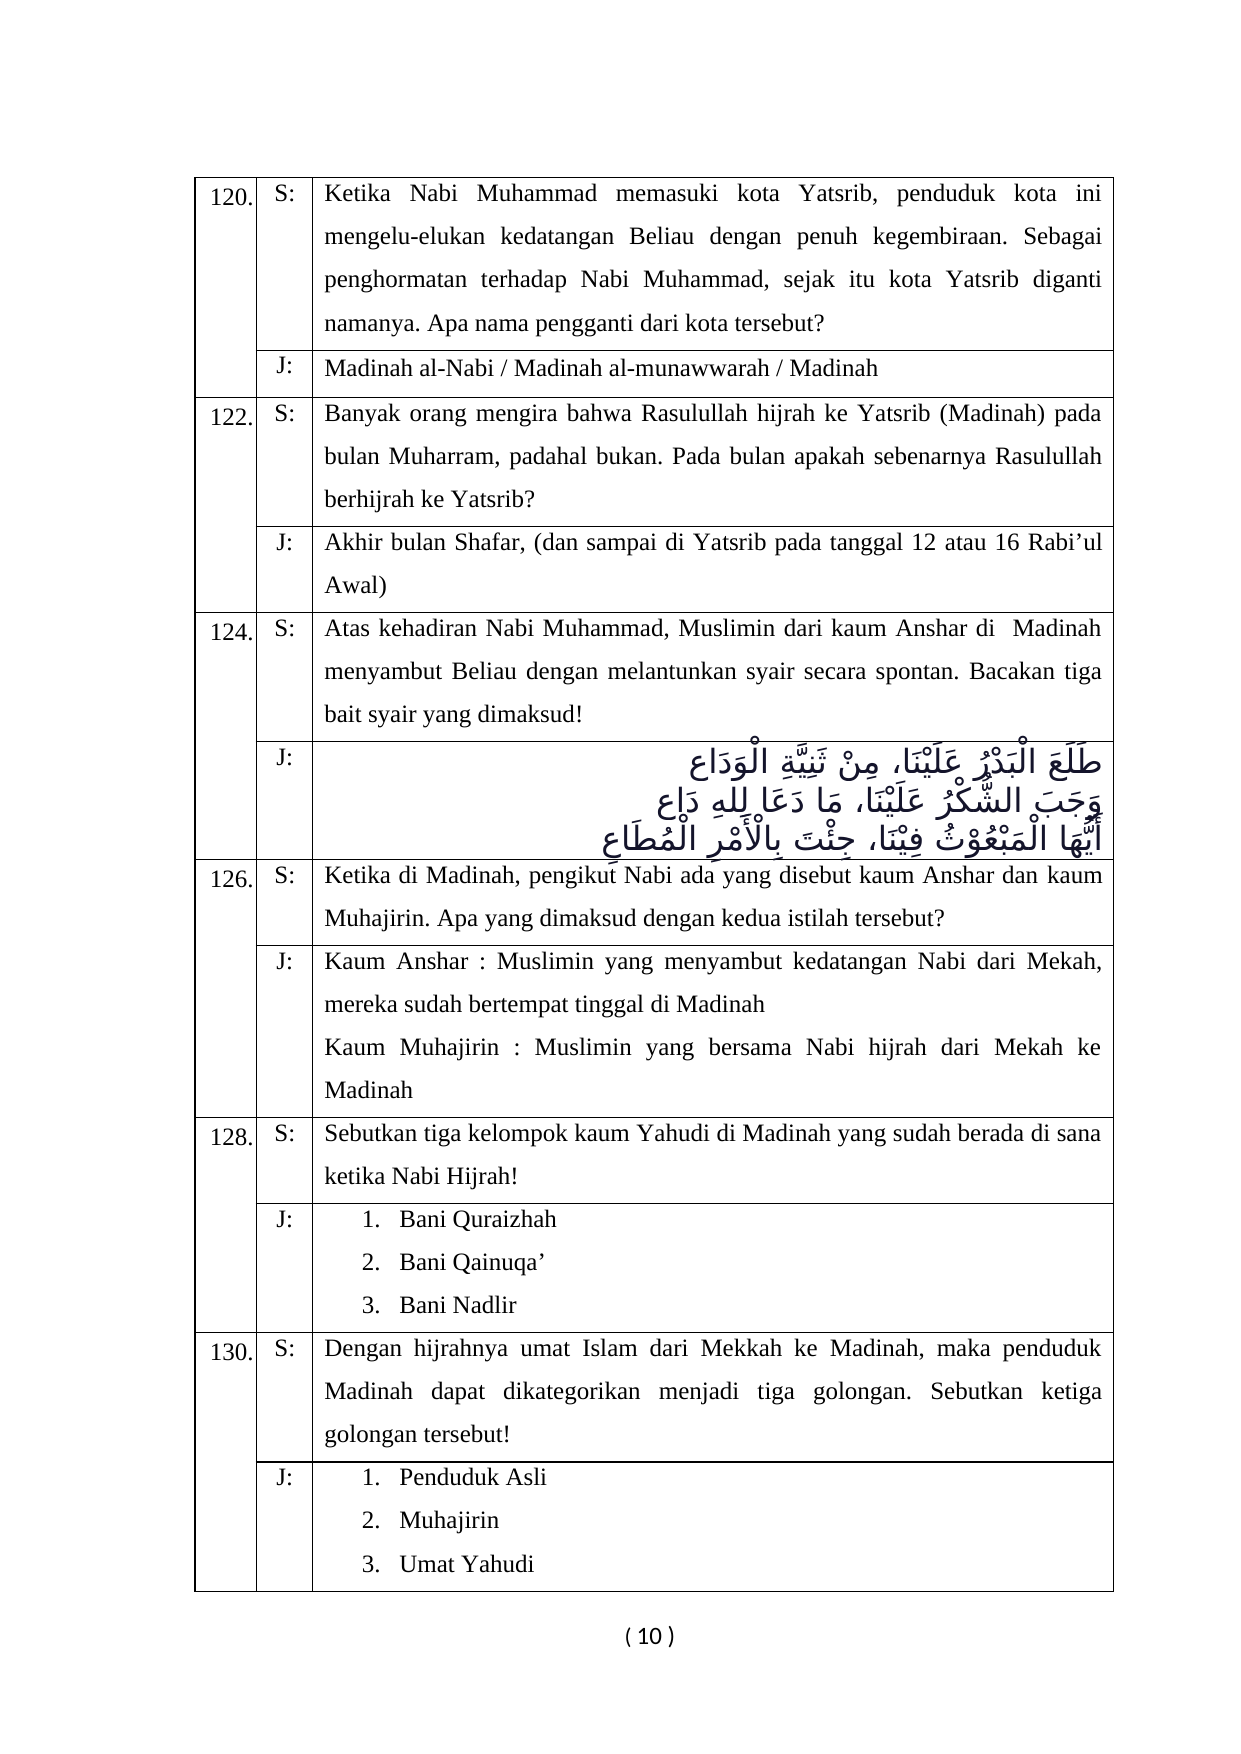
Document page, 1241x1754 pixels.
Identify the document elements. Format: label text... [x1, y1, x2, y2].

table_cell Sebutkan tiga kelompok kaum Yahudi di Madinah yang sudah berada di sana ketika Nabi Hijrah! [313, 1118, 1113, 1203]
table_cell Akhir bulan Shafar, (dan sampai di Yatsrib pada tanggal 12 atau 16 Rabi’ul Awal) [313, 527, 1113, 612]
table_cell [313, 1463, 1113, 1591]
table_cell [196, 613, 256, 859]
table_cell S: [257, 398, 312, 526]
table_cell S: [257, 1333, 312, 1461]
table_cell Banyak orang mengira bahwa Rasulullah hijrah ke Yatsrib (Madinah) pada bulan Muharram, padahal bukan. Pada bulan apakah sebenarnya Rasulullah berhijrah ke Yatsrib? [313, 398, 1113, 526]
table_cell [196, 1333, 256, 1591]
table_cell Kaum Anshar : Muslimin yang menyambut kedatangan Nabi dari Mekah, mereka sudah bertempat tinggal di Madinah Kaum Muhajirin : Muslimin yang bersama Nabi hijrah dari Mekah ke Madinah [313, 946, 1113, 1117]
table_cell Dengan hijrahnya umat Islam dari Mekkah ke Madinah, maka penduduk Madinah dapat dikategorikan menjadi tiga golongan. Sebutkan ketiga golongan tersebut! [313, 1333, 1113, 1461]
table_cell Atas kehadiran Nabi Muhammad, Muslimin dari kaum Anshar di Madinah menyambut Beliau dengan melantunkan syair secara spontan. Bacakan tiga bait syair yang dimaksud! [313, 613, 1113, 741]
table_cell S: [257, 1118, 312, 1203]
table_cell طَلَعَ الْبَدْرُ عَلَيْنَا، مِنْ ثَنِيَّةِ الْوَدَاعِ وَجَبَ الشُّکْرُ عَلَيْنَا، مَا دَعَا لِلهِ دَاعِ أَيُّهَا الْمَبْعُوْثُ فِيْنَا، جِئْتَ بِالْأَمْرِ الْمُطَاعِ [313, 742, 688, 859]
table_cell [196, 178, 256, 397]
table_cell J: [257, 946, 312, 1117]
table_cell [196, 398, 256, 612]
table_cell Madinah al-Nabi / Madinah al-munawwarah / Madinah [313, 351, 1113, 397]
table_cell J: [257, 1204, 312, 1332]
table_cell S: [257, 613, 312, 741]
table_cell Bani Quraizhah Bani Qainuqa’ Bani Nadlir [313, 1204, 1113, 1332]
table_cell S: [257, 178, 312, 349]
table_cell S: [257, 860, 312, 945]
table_cell [196, 860, 256, 1117]
table_cell J: [257, 351, 312, 397]
table_cell J: [257, 527, 312, 612]
table_cell Ketika Nabi Muhammad memasuki kota Yatsrib, penduduk kota ini mengelu-elukan kedatangan Beliau dengan penuh kegembiraan. Sebagai penghormatan terhadap Nabi Muhammad, sejak itu kota Yatsrib diganti namanya. Apa nama pengganti dari kota tersebut? [313, 178, 1113, 349]
table_cell J: [257, 1463, 312, 1591]
table_cell [196, 1118, 256, 1332]
table_cell J: [257, 742, 312, 859]
table_cell Ketika di Madinah, pengikut Nabi ada yang disebut kaum Anshar dan kaum Muhajirin. Apa yang dimaksud dengan kedua istilah tersebut? [313, 860, 1113, 945]
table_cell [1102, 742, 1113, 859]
